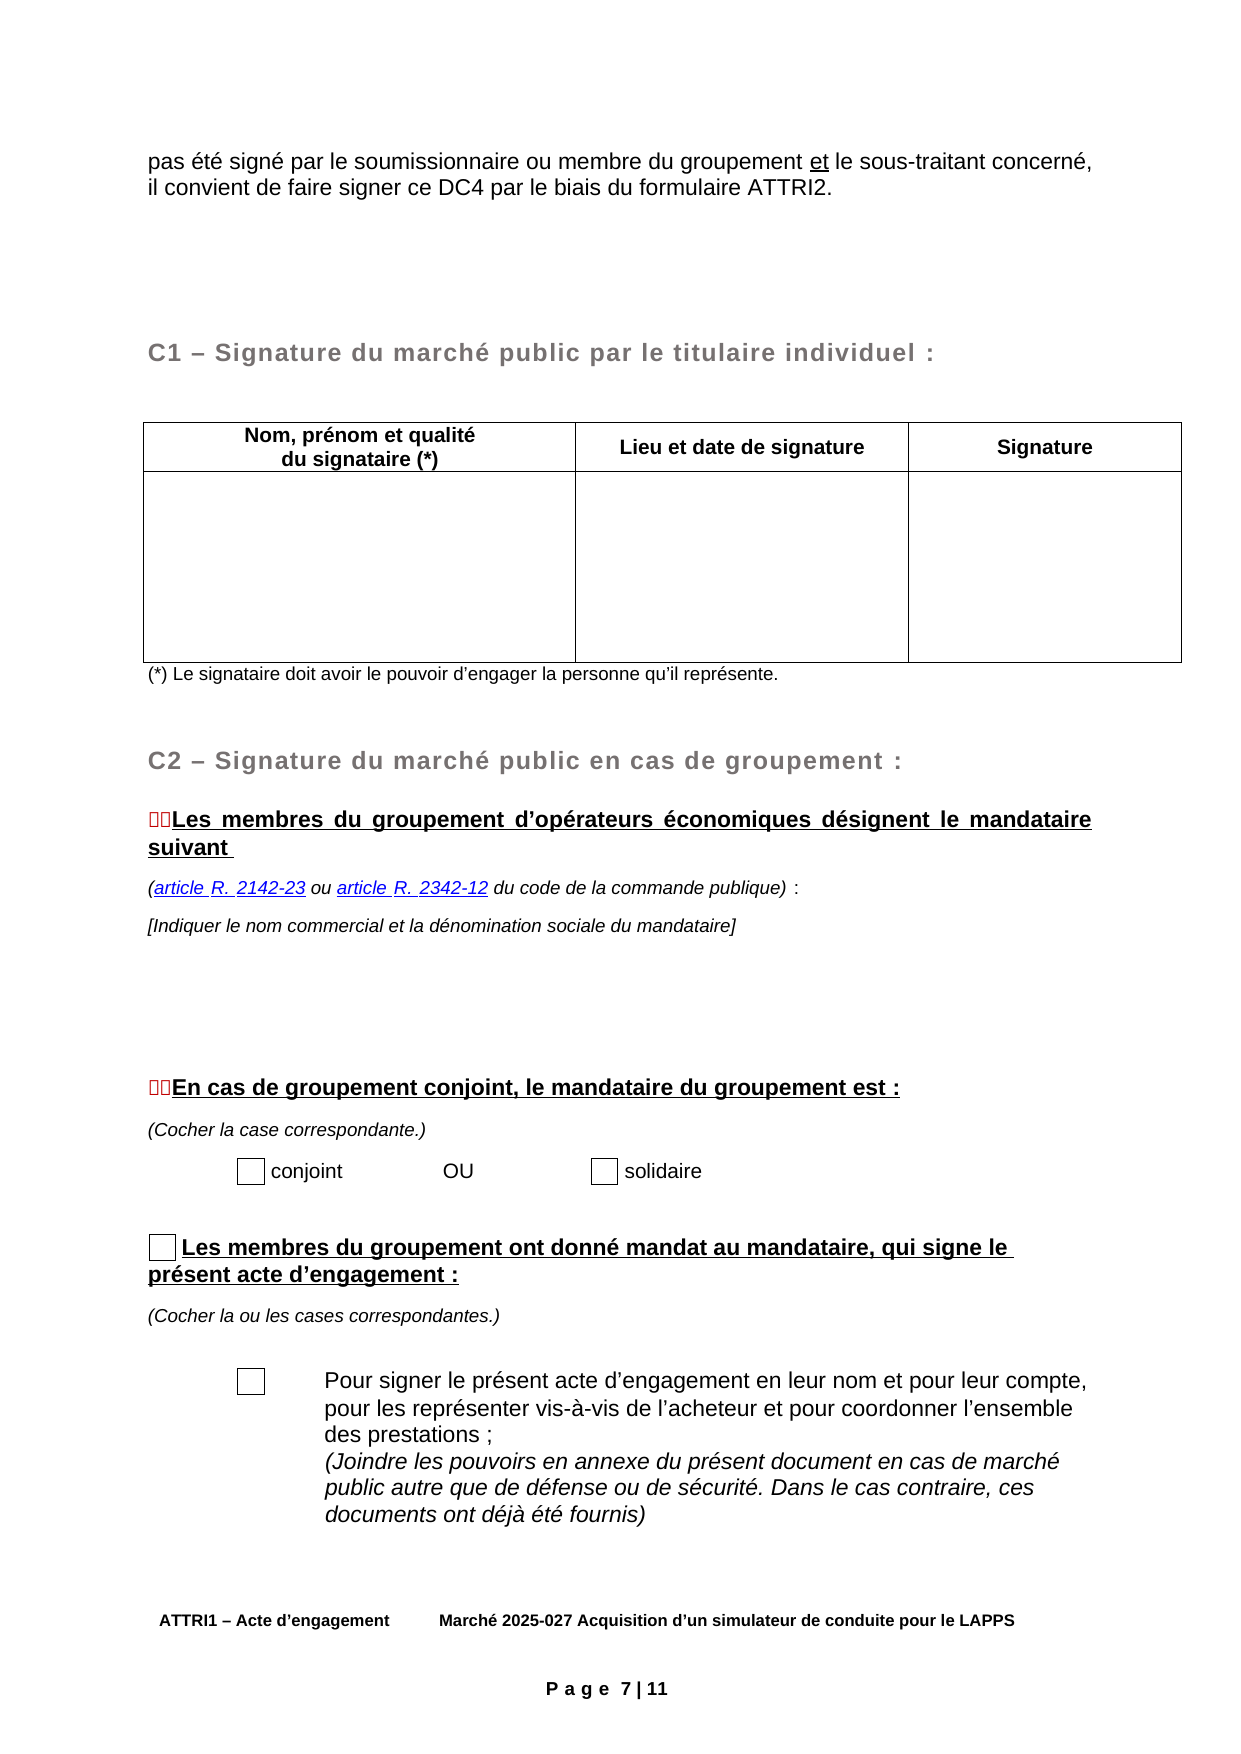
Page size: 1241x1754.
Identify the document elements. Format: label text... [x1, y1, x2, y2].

table_header Signature [909, 423, 1181, 471]
text (Cocher la ou les cases correspondantes.) [148, 1304, 1093, 1326]
text Pour signer le présent acte d’engagement en leur nom et pour leur compte, pour les représenter vis-à-vis de l’acheteur et pour coordonner l’ensemble des prestations ; [148, 1367, 1093, 1448]
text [325, 1448, 1093, 1527]
table_header Nom, prénom et qualité du signataire (*) [144, 423, 575, 471]
text (Cocher la case correspondante.) [148, 1118, 1093, 1140]
text conjoint OU solidaire [148, 1157, 1093, 1185]
subtitle C2 – Signature du marché public en cas de groupement : [148, 746, 1093, 775]
table_cell [909, 472, 1181, 662]
table_header Lieu et date de signature [576, 423, 908, 471]
table_cell [576, 472, 908, 662]
text (article R. 2142-23 ou article R. 2342-12 du code de la commande publique) : [148, 877, 1093, 899]
subtitle C1 – Signature du marché public par le titulaire individuel : [148, 338, 1093, 367]
text Les membres du groupement d’opérateurs économiques désignent le mandataire suivant [148, 806, 1093, 860]
text [Indiquer le nom commercial et la dénomination sociale du mandataire] [148, 915, 1093, 937]
table_cell [144, 472, 575, 662]
text Les membres du groupement ont donné mandat au mandataire, qui signe le présent acte d’engagement : [148, 1233, 1093, 1288]
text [148, 148, 1093, 200]
text En cas de groupement conjoint, le mandataire du groupement est : [148, 1073, 1093, 1102]
text (*) Le signataire doit avoir le pouvoir d’engager la personne qu’il représente. [148, 663, 1093, 684]
